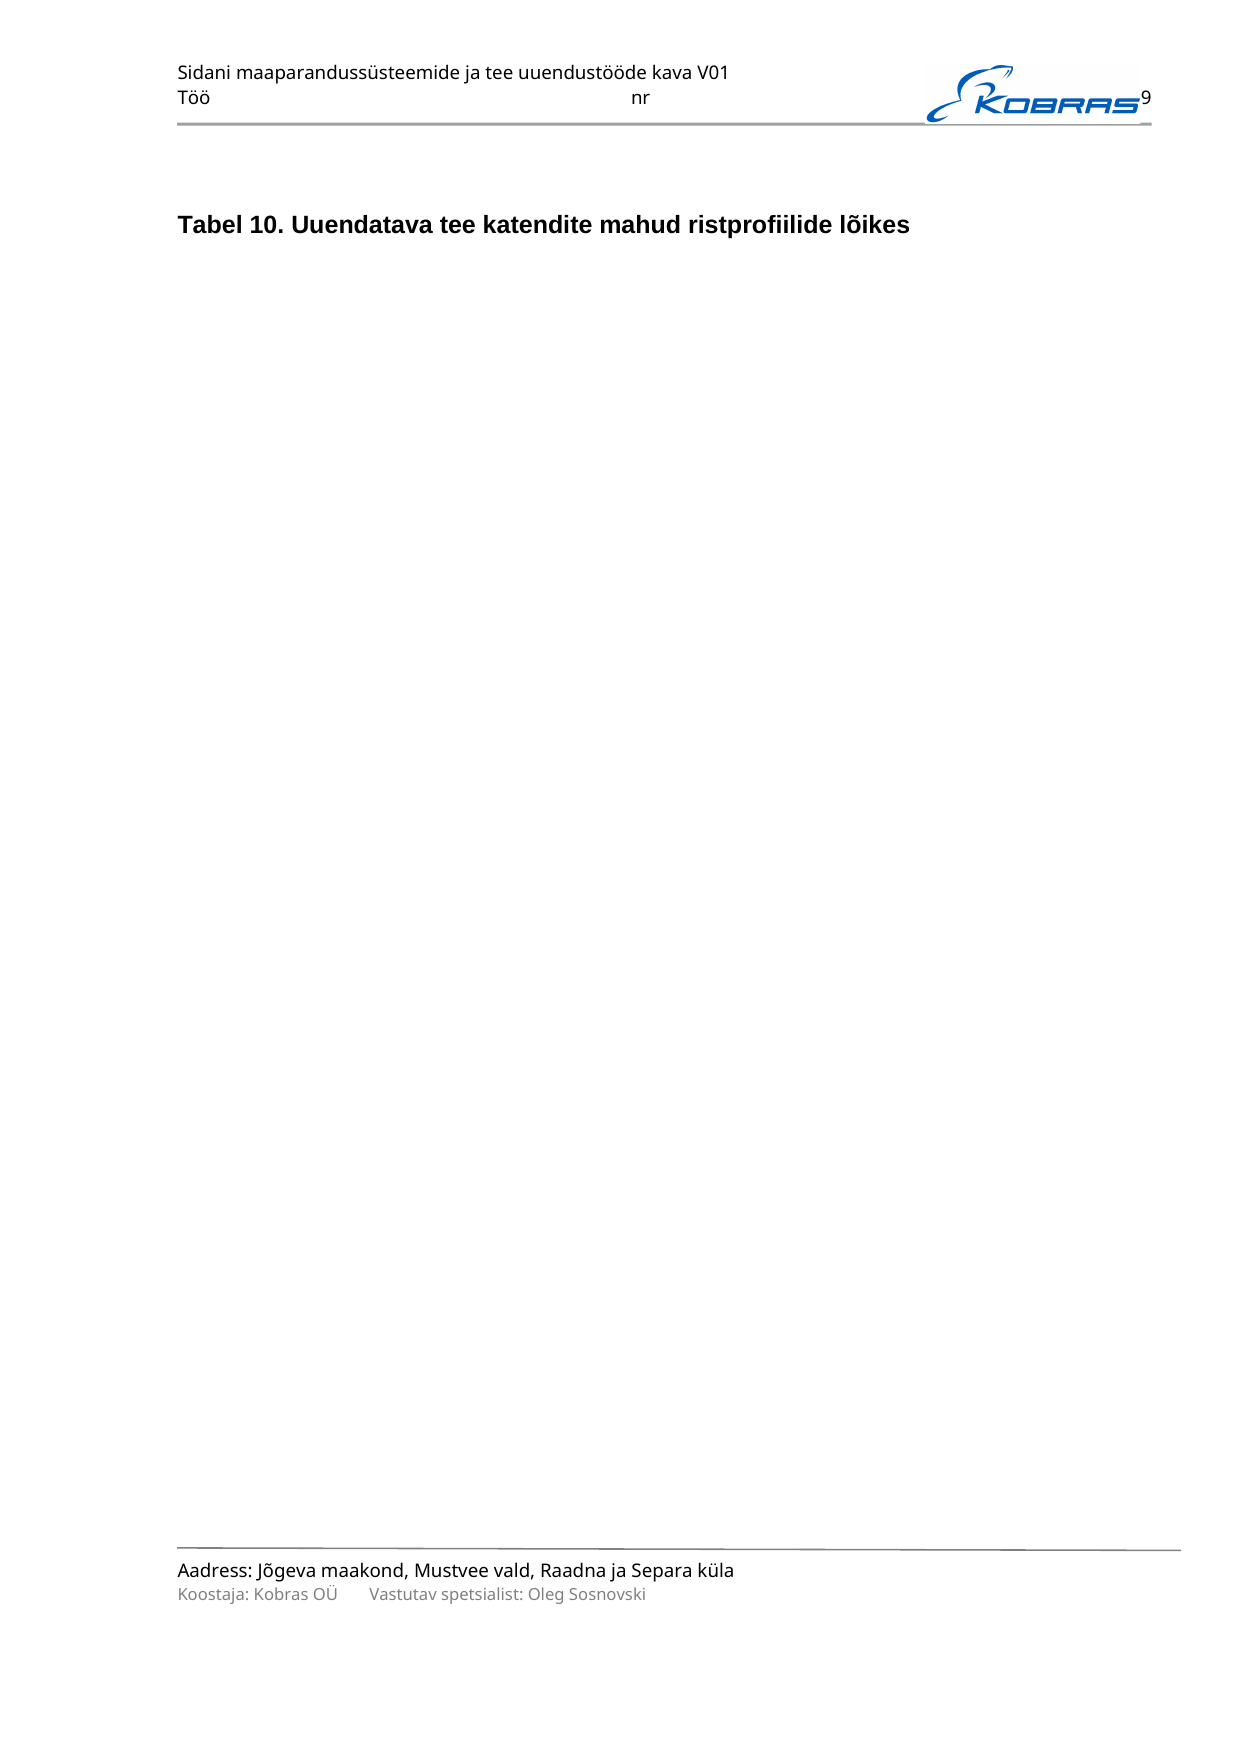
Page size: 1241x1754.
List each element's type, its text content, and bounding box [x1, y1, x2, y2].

subtitle Tabel 10. Uuendatava tee katendite mahud ristprofiilide lõikes [177, 210, 1152, 238]
